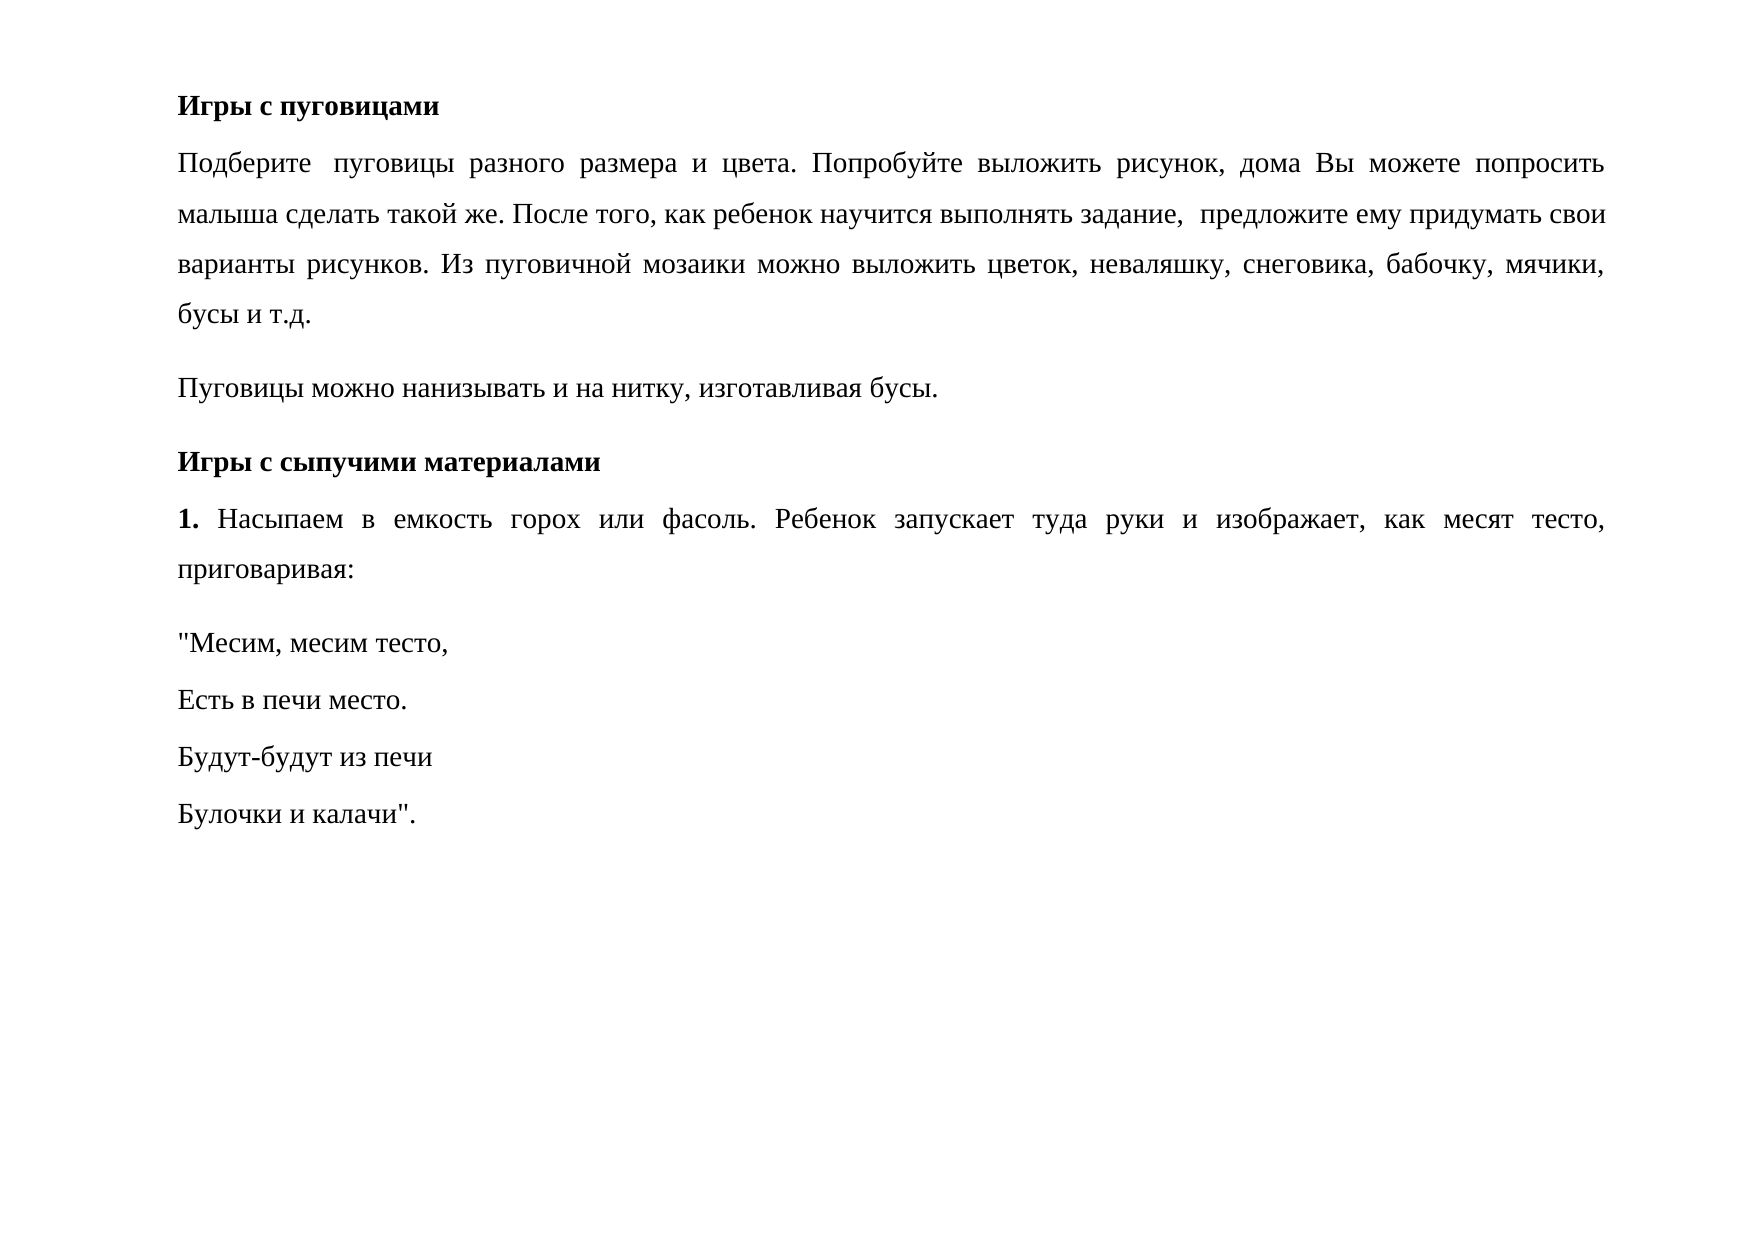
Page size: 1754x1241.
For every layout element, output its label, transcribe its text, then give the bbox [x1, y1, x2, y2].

text Булочки и калачи". [177, 796, 1606, 829]
text Игры с пуговицами [177, 88, 1606, 122]
text Будут-будут из печи [177, 739, 1606, 772]
text Пуговицы можно нанизывать и на нитку, изготавливая бусы. [177, 370, 1606, 404]
text "Месим, месим тесто, [177, 625, 1606, 658]
text 1. Насыпаем в емкость горох или фасоль. Ребенок запускает туда руки и изображает, как месят тесто, приговаривая: [177, 501, 1606, 585]
text Подберите пуговицы разного размера и цвета. Попробуйте выложить рисунок, дома Вы можете попросить малыша сделать такой же. После того, как ребенок научится выполнять задание, предложите ему придумать свои варианты рисунков. Из пуговичной мозаики можно выложить цветок, неваляшку, снеговика, бабочку, мячики, бусы и т.д. [177, 146, 1606, 330]
text Есть в печи место. [177, 682, 1606, 716]
text Игры с сыпучими материалами [177, 444, 1606, 477]
